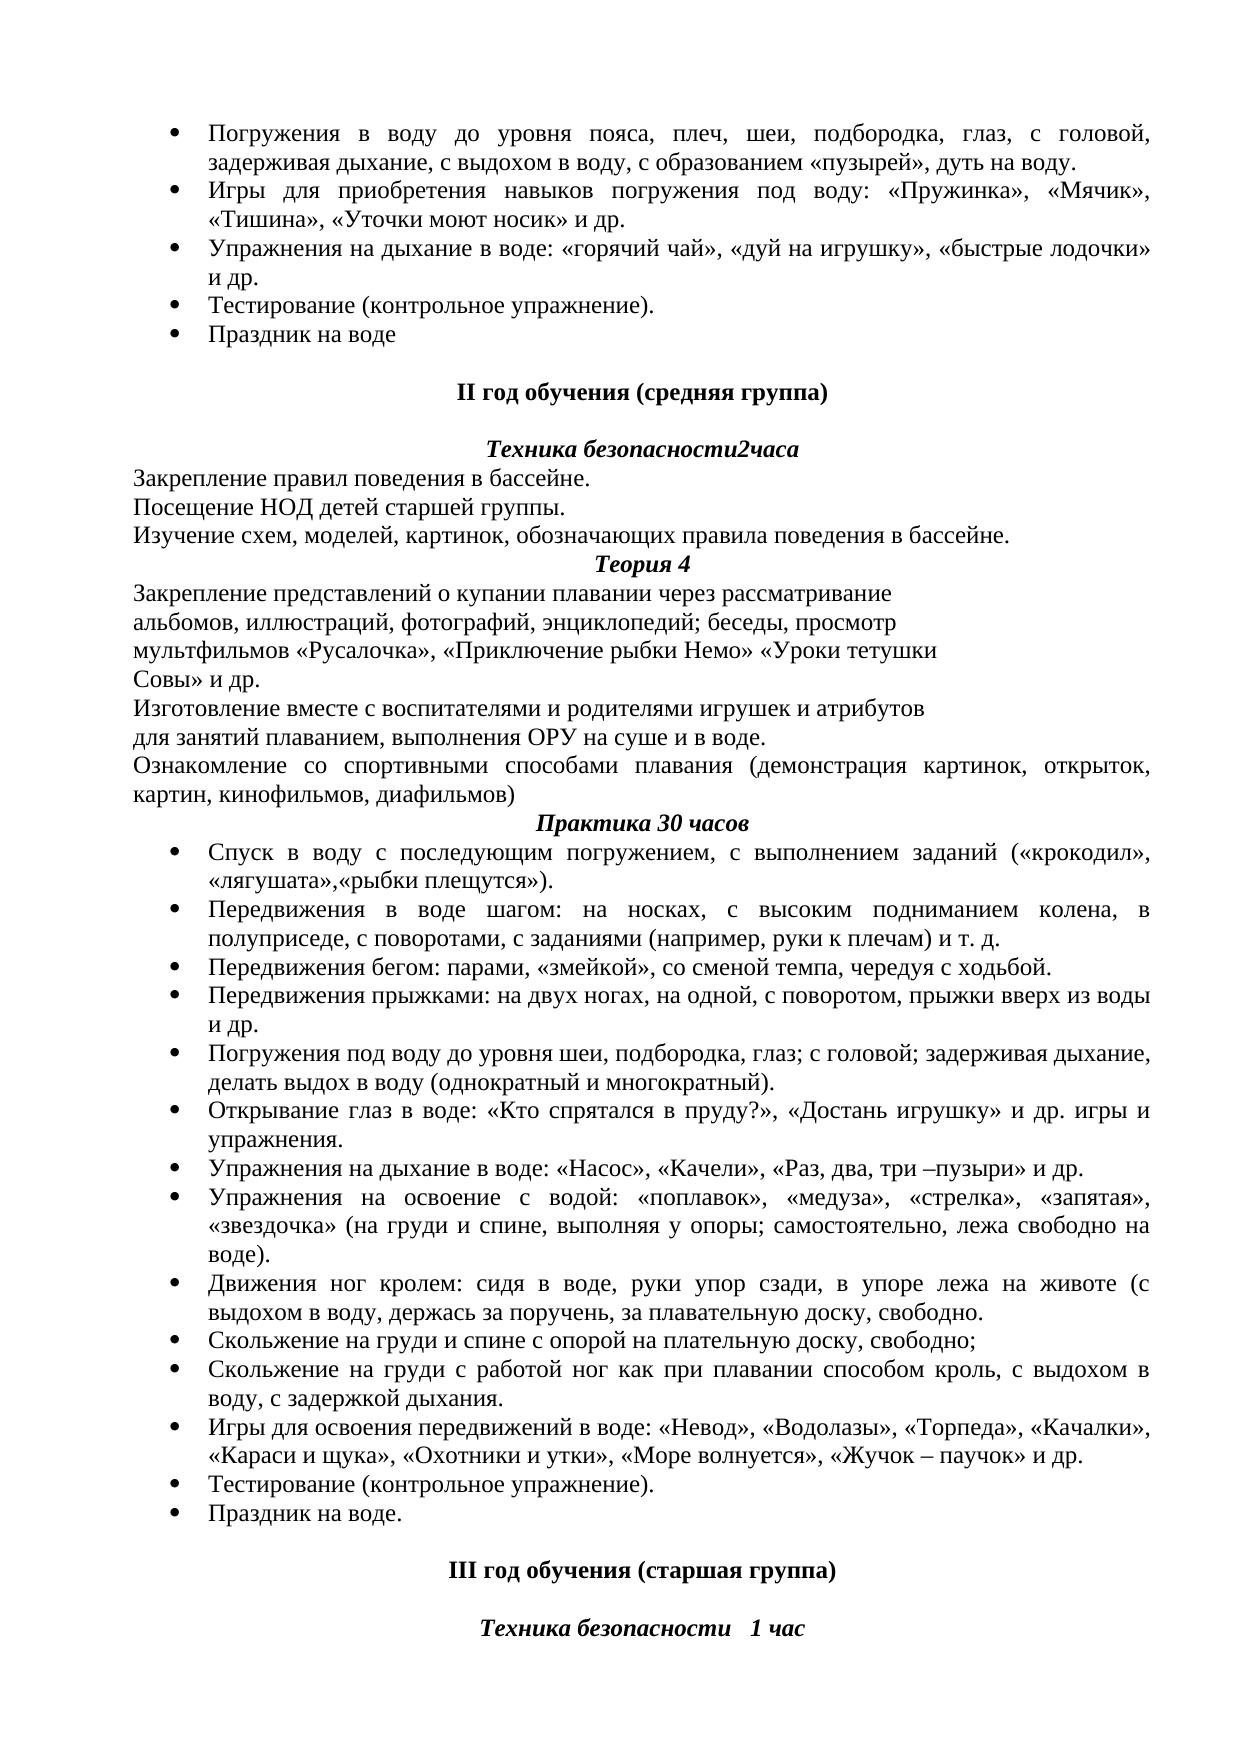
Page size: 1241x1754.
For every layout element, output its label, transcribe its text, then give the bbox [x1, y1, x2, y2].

list Скольжение на груди с работой ног как при плавании способом кроль, с выдохом в воду, с задержкой дыхания. [170, 1354, 1152, 1412]
text Техника безопасности2часа [133, 434, 1152, 463]
text Ознакомление со спортивными способами плавания (демонстрация картинок, открыток, картин, кинофильмов, диафильмов) [133, 751, 1152, 808]
list Погружения в воду до уровня пояса, плеч, шеи, подбородка, глаз, с головой, задерживая дыхание, с выдохом в воду, с образованием «пузырей», дуть на воду. [170, 118, 1152, 176]
list Передвижения прыжками: на двух ногах, на одной, с поворотом, прыжки вверх из воды и др. [170, 981, 1152, 1038]
list Упражнения на освоение с водой: «поплавок», «медуза», «стрелка», «запятая», «звездочка» (на груди и спине, выполняя у опоры; самостоятельно, лежа свободно на воде). [170, 1182, 1152, 1268]
text альбомов, иллюстраций, фотографий, энциклопедий; беседы, просмотр [133, 607, 1152, 636]
text Посещение НОД детей старшей группы. [133, 492, 1152, 521]
list Движения ног кролем: сидя в воде, руки упор сзади, в упоре лежа на животе (с выдохом в воду, держась за поручень, за плавательную доску, свободно. [170, 1268, 1152, 1326]
text Изготовление вместе с воспитателями и родителями игрушек и атрибутов [133, 693, 1152, 722]
list Спуск в воду с последующим погружением, с выполнением заданий («крокодил», «лягушата»,«рыбки плещутся»). [170, 837, 1152, 894]
list Передвижения бегом: парами, «змейкой», со сменой темпа, чередуя с ходьбой. [170, 952, 1152, 981]
list Игры для освоения передвижений в воде: «Невод», «Водолазы», «Торпеда», «Качалки», «Караси и щука», «Охотники и утки», «Море волнуется», «Жучок – паучок» и др. [170, 1412, 1152, 1469]
list Праздник на воде. [170, 1498, 1152, 1527]
text Теория 4 [133, 549, 1152, 578]
list Игры для приобретения навыков погружения под воду: «Пружинка», «Мячик», «Тишина», «Уточки моют носик» и др. [170, 176, 1152, 233]
list Передвижения в воде шагом: на носках, с высоким подниманием колена, в полуприседе, с поворотами, с заданиями (например, руки к плечам) и т. д. [170, 894, 1152, 952]
list Погружения под воду до уровня шеи, подбородка, глаз; с головой; задерживая дыхание, делать выдох в воду (однократный и многократный). [170, 1038, 1152, 1096]
text Практика 30 часов [133, 808, 1152, 837]
text II год обучения (средняя группа) [133, 377, 1152, 406]
text Совы» и др. [133, 664, 1152, 693]
text мультфильмов «Русалочка», «Приключение рыбки Немо» «Уроки тетушки [133, 636, 1152, 664]
list Тестирование (контрольное упражнение). [170, 291, 1152, 319]
text для занятий плаванием, выполнения ОРУ на суше и в воде. [133, 722, 1152, 751]
text Закрепление представлений о купании плавании через рассматривание [133, 578, 1152, 607]
list Открывание глаз в воде: «Кто спрятался в пруду?», «Достань игрушку» и др. игры и упражнения. [170, 1096, 1152, 1153]
text Техника безопасности 1 час [133, 1613, 1152, 1642]
text III год обучения (старшая группа) [133, 1556, 1152, 1584]
list Скольжение на груди и спине с опорой на плательную доску, свободно; [170, 1326, 1152, 1354]
list Упражнения на дыхание в воде: «Насос», «Качели», «Раз, два, три –пузыри» и др. [170, 1153, 1152, 1182]
text Изучение схем, моделей, картинок, обозначающих правила поведения в бассейне. [133, 521, 1152, 549]
text Закрепление правил поведения в бассейне. [133, 463, 1152, 492]
list Тестирование (контрольное упражнение). [170, 1469, 1152, 1498]
list Праздник на воде [170, 319, 1152, 348]
list Упражнения на дыхание в воде: «горячий чай», «дуй на игрушку», «быстрые лодочки» и др. [170, 233, 1152, 291]
